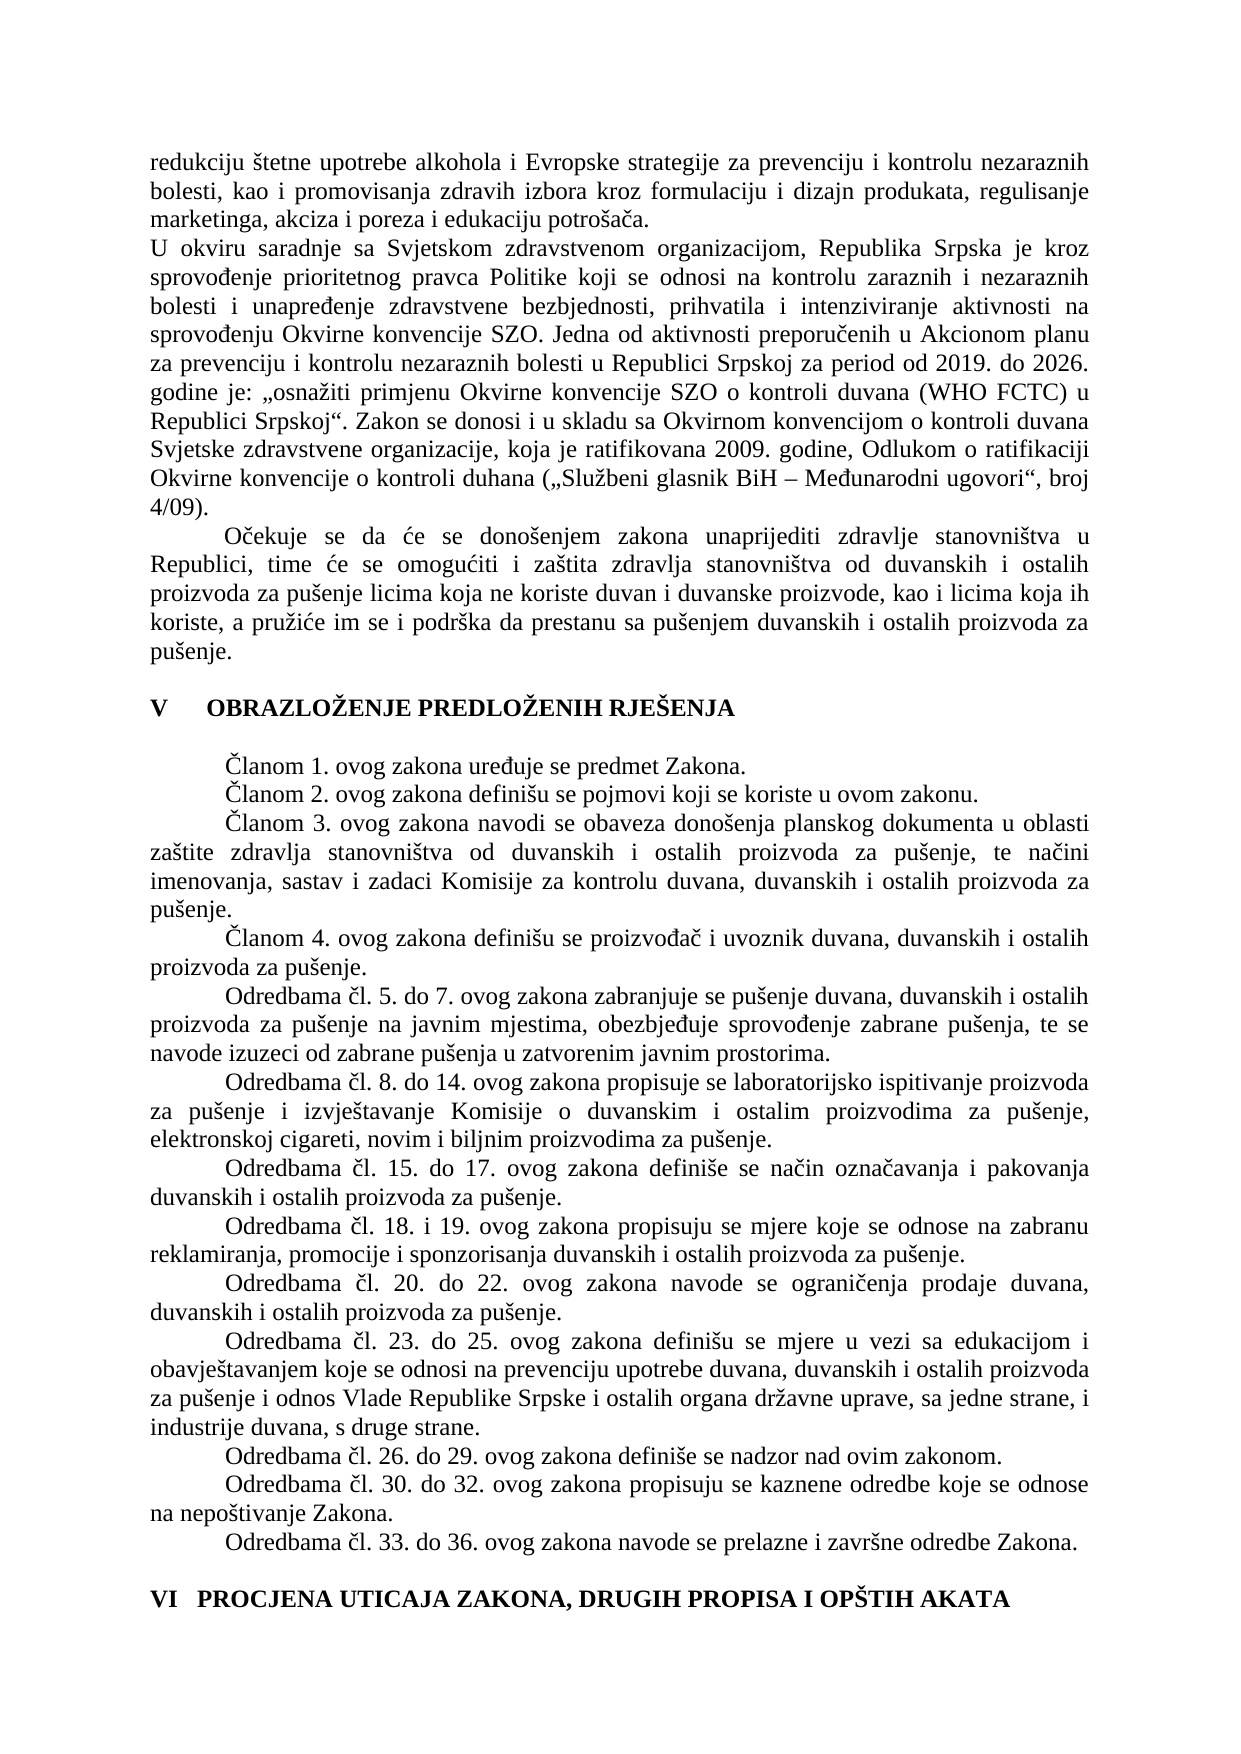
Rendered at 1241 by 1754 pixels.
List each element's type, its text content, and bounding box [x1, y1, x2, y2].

text Članom 2. ovog zakona definišu se pojmovi koji se koriste u ovom zakonu. [150, 779, 1090, 808]
text Odredbama čl. 5. do 7. ovog zakona zabranjuje se pušenje duvana, duvanskih i ostalih proizvoda za pušenje na javnim mjestima, obezbjeđuje sprovođenje zabrane pušenja, te se navode izuzeci od zabrane pušenja u zatvorenim javnim prostorima. [150, 981, 1090, 1067]
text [150, 147, 1090, 233]
text Odredbama čl. 30. do 32. ovog zakona propisuju se kaznene odredbe koje se odnose na nepoštivanje Zakona. [150, 1469, 1090, 1527]
text Članom 4. ovog zakona definišu se proizvođač i uvoznik duvana, duvanskih i ostalih proizvoda za pušenje. [150, 923, 1090, 981]
text Članom 1. ovog zakona uređuje se predmet Zakona. [150, 751, 1090, 779]
text Odredbama čl. 23. do 25. ovog zakona definišu se mjere u vezi sa edukacijom i obavještavanjem koje se odnosi na prevenciju upotrebe duvana, duvanskih i ostalih proizvoda za pušenje i odnos Vlade Republike Srpske i ostalih organa državne uprave, sa jedne strane, i industrije duvana, s druge strane. [150, 1326, 1090, 1441]
text U okviru saradnje sa Svjetskom zdravstvenom organizacijom, Republika Srpska je kroz sprovođenje prioritetnog pravca Politike koji se odnosi na kontrolu zaraznih i nezaraznih bolesti i unapređenje zdravstvene bezbjednosti, prihvatila i intenziviranje aktivnosti na sprovođenju Okvirne konvencije SZO. Jedna od aktivnosti preporučenih u Akcionom planu za prevenciju i kontrolu nezaraznih bolesti u Republici Srpskoj za period od 2019. do 2026. godine je: „osnažiti primjenu Okvirne konvencije SZO o kontroli duvana (WHO FCTC) u Republici Srpskoj“. Zakon se donosi i u skladu sa Okvirnom konvencijom o kontroli duvana Svjetske zdravstvene organizacije, koja je ratifikovana 2009. godine, Odlukom o ratifikaciji Okvirne konvencije o kontroli duhana („Službeni glasnik BiH – Međunarodni ugovori“, broj 4/09). [150, 233, 1090, 521]
text Članom 3. ovog zakona navodi se obaveza donošenja planskog dokumenta u oblasti zaštite zdravlja stanovništva od duvanskih i ostalih proizvoda za pušenje, te načini imenovanja, sastav i zadaci Komisije za kontrolu duvana, duvanskih i ostalih proizvoda za pušenje. [150, 808, 1090, 923]
text Odredbama čl. 15. do 17. ovog zakona definiše se način označavanja i pakovanja duvanskih i ostalih proizvoda za pušenje. [150, 1153, 1090, 1211]
text V OBRAZLOŽENJE PREDLOŽENIH RJEŠENJA [150, 693, 1090, 722]
text Odredbama čl. 26. do 29. ovog zakona definiše se nadzor nad ovim zakonom. [150, 1441, 1090, 1469]
text Očekuje se da će se donošenjem zakona unaprijediti zdravlje stanovništva u Republici, time će se omogućiti i zaštita zdravlja stanovništva od duvanskih i ostalih proizvoda za pušenje licima koja ne koriste duvan i duvanske proizvode, kao i licima koja ih koriste, a pružiće im se i podrška da prestanu sa pušenjem duvanskih i ostalih proizvoda za pušenje. [150, 521, 1090, 664]
text Odredbama čl. 18. i 19. ovog zakona propisuju se mjere koje se odnose na zabranu reklamiranja, promocije i sponzorisanja duvanskih i ostalih proizvoda za pušenje. [150, 1211, 1090, 1268]
text Odredbama čl. 33. do 36. ovog zakona navode se prelazne i završne odredbe Zakona. [150, 1527, 1090, 1556]
text VI PROCJENA UTICAJA ZAKONA, DRUGIH PROPISA I OPŠTIH AKATA [150, 1584, 1090, 1613]
text Odredbama čl. 20. do 22. ovog zakona navode se ograničenja prodaje duvana, duvanskih i ostalih proizvoda za pušenje. [150, 1268, 1090, 1326]
text Odredbama čl. 8. do 14. ovog zakona propisuje se laboratorijsko ispitivanje proizvoda za pušenje i izvještavanje Komisije o duvanskim i ostalim proizvodima za pušenje, elektronskoj cigareti, novim i biljnim proizvodima za pušenje. [150, 1067, 1090, 1153]
